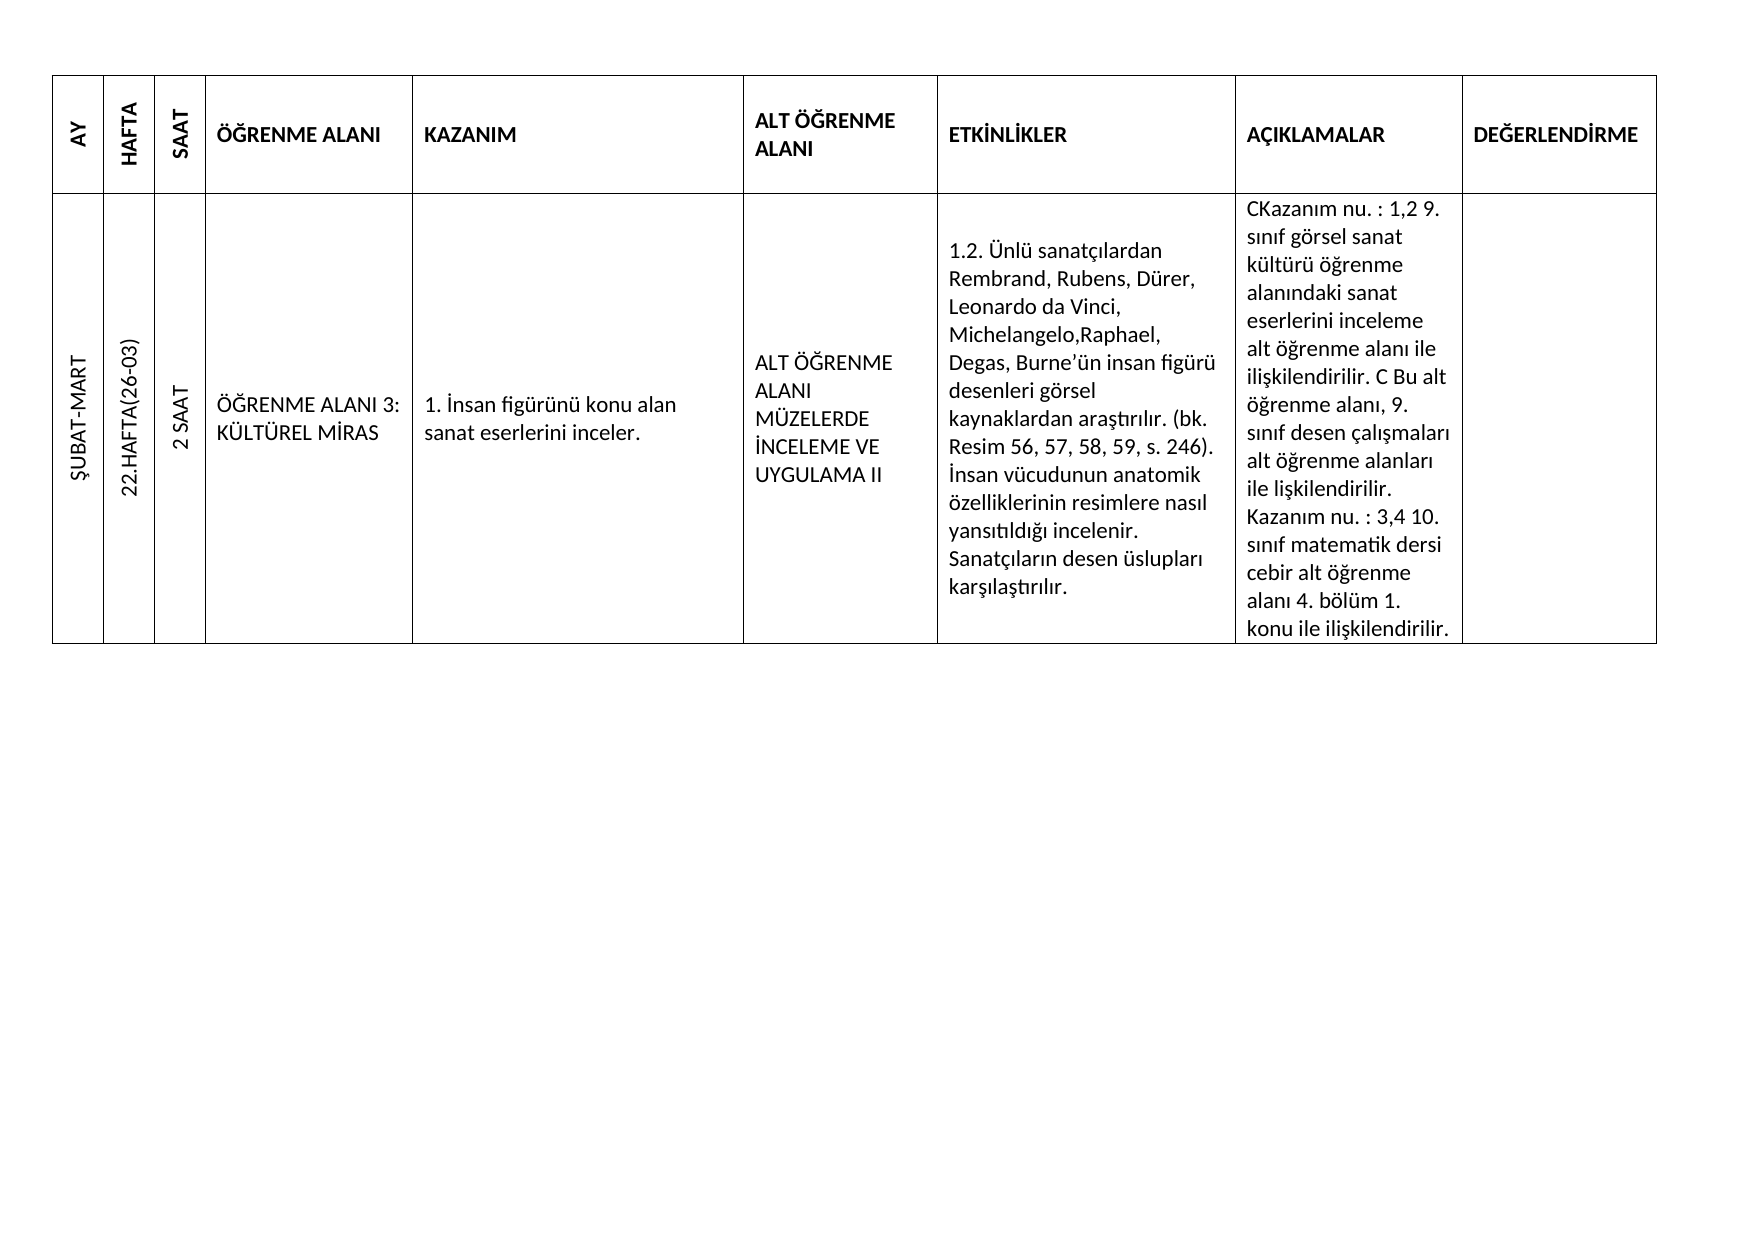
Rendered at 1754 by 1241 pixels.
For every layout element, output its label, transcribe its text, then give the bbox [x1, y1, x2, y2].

table_header AY [53, 76, 103, 193]
table_cell ALT ÖĞRENME ALANI MÜZELERDE İNCELEME VE UYGULAMA II [744, 194, 937, 642]
table_cell 2 SAAT [155, 194, 205, 642]
table_header AÇIKLAMALAR [1236, 76, 1462, 193]
table_header ÖĞRENME ALANI [206, 76, 412, 193]
table_header HAFTA [104, 76, 154, 193]
table_header DEĞERLENDİRME [1463, 76, 1656, 193]
table_header ALT ÖĞRENME ALANI [744, 76, 937, 193]
table_cell 22.HAFTA(26-03) [104, 194, 154, 642]
table_header KAZANIM [413, 76, 743, 193]
table_header ETKİNLİKLER [938, 76, 1235, 193]
table_cell 1. İnsan figürünü konu alan sanat eserlerini inceler. [413, 194, 743, 642]
table_cell CKazanım nu. : 1,2 9. sınıf görsel sanat kültürü öğrenme alanındaki sanat eserlerini inceleme alt öğrenme alanı ile ilişkilendirilir. C Bu alt öğrenme alanı, 9. sınıf desen çalışmaları alt öğrenme alanları ile lişkilendirilir. Kazanım nu. : 3,4 10. sınıf matematik dersi cebir alt öğrenme alanı 4. bölüm 1. konu ile ilişkilendirilir. [1236, 194, 1462, 642]
table_cell ÖĞRENME ALANI 3: KÜLTÜREL MİRAS [206, 194, 412, 642]
table_cell ŞUBAT-MART [53, 194, 103, 642]
table_cell [1463, 194, 1656, 642]
table_cell 1.2. Ünlü sanatçılardan Rembrand, Rubens, Dürer, Leonardo da Vinci, Michelangelo,Raphael, Degas, Burne’ün insan figürü desenleri görsel kaynaklardan araştırılır. (bk. Resim 56, 57, 58, 59, s. 246). İnsan vücudunun anatomik özelliklerinin resimlere nasıl yansıtıldığı incelenir. Sanatçıların desen üslupları karşılaştırılır. [938, 194, 1235, 642]
table_header SAAT [155, 76, 205, 193]
